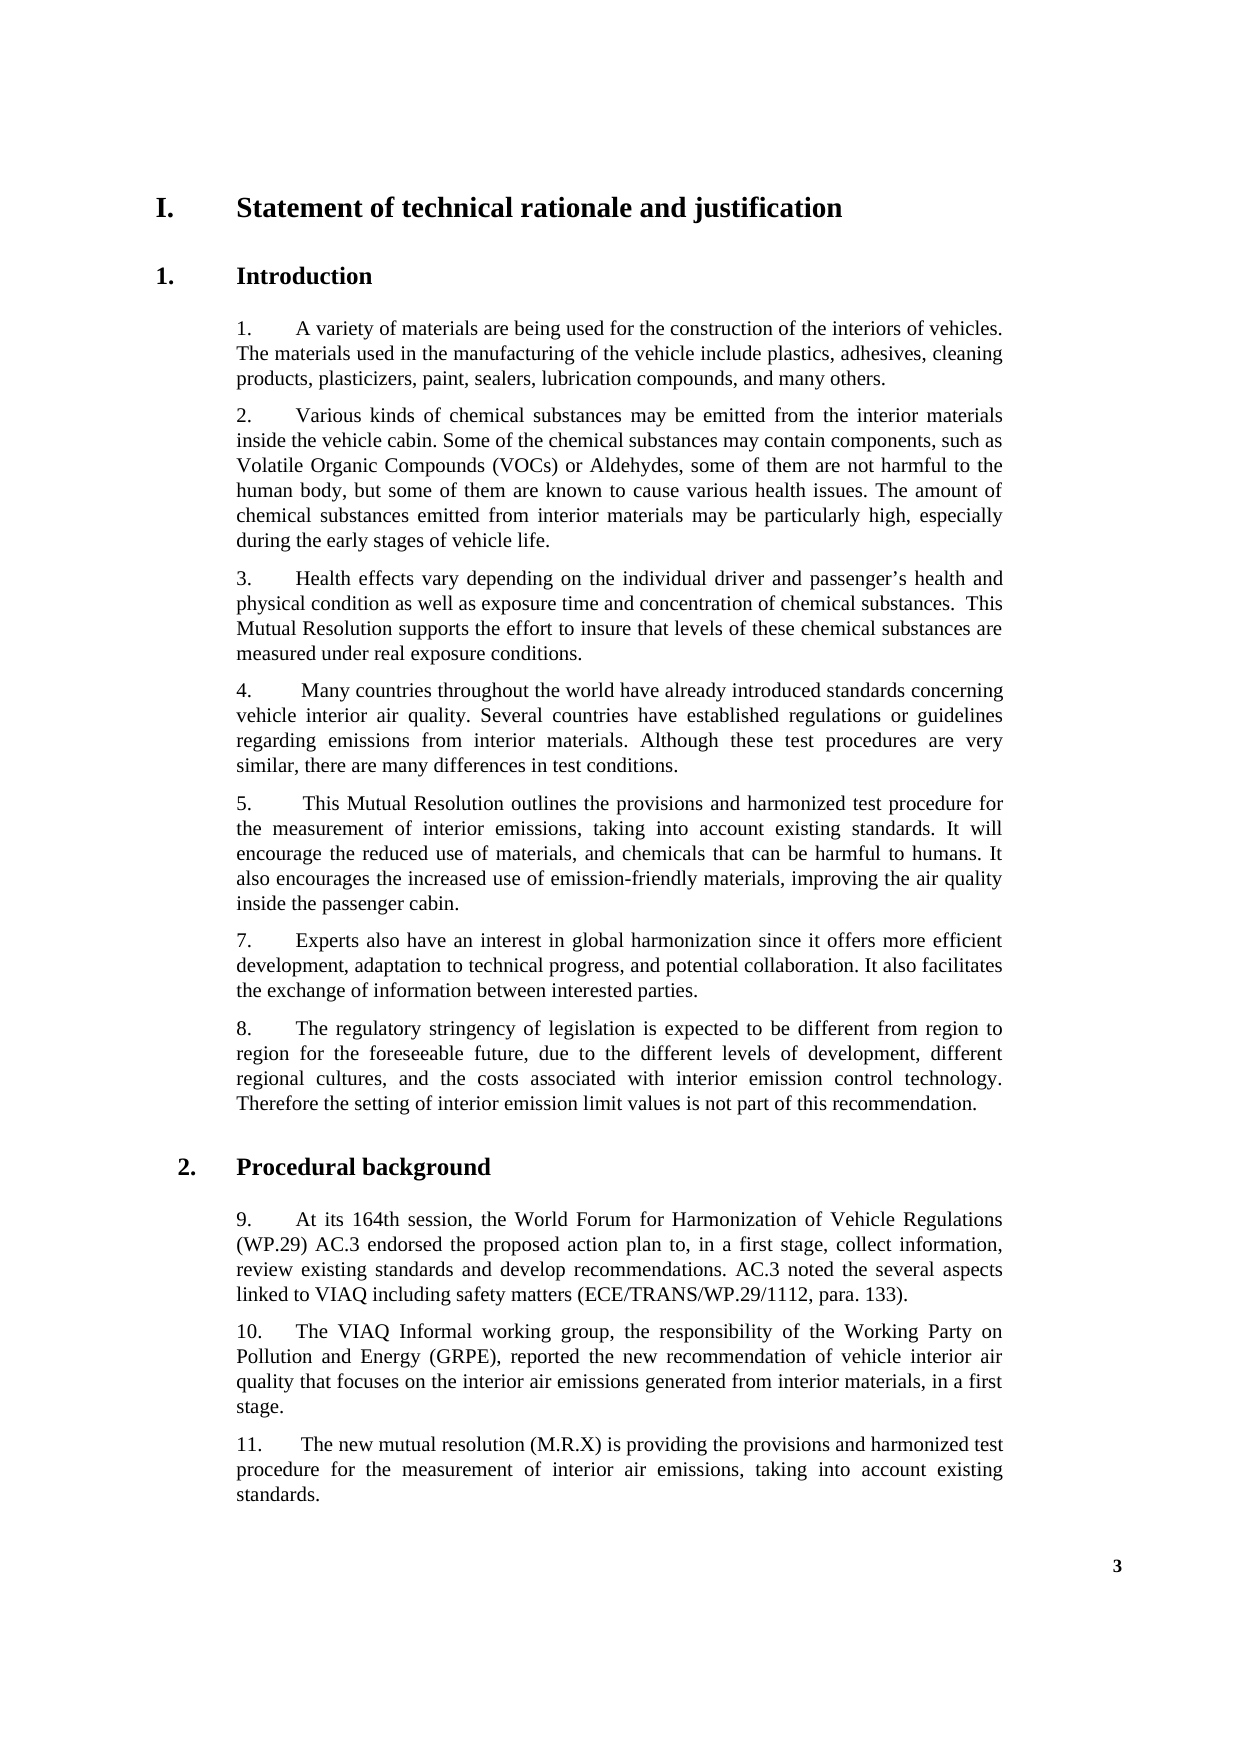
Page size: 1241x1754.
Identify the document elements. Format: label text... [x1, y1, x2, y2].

text 1. A variety of materials are being used for the construction of the interiors of vehicles. The materials used in the manufacturing of the vehicle include plastics, adhesives, cleaning products, plasticizers, paint, sealers, lubrication compounds, and many others. [236, 314, 1004, 389]
text 3. Health effects vary depending on the individual driver and passenger’s health and physical condition as well as exposure time and concentration of chemical substances. This Mutual Resolution supports the effort to insure that levels of these chemical substances are measured under real exposure conditions. [236, 564, 1004, 664]
text 7. Experts also have an interest in global harmonization since it offers more efficient development, adaptation to technical progress, and potential collaboration. It also facilitates the exchange of information between interested parties. [236, 927, 1004, 1002]
subtitle I. Statement of technical rationale and justification [155, 190, 1122, 223]
subtitle 2. Procedural background [118, 1152, 1122, 1181]
text 8. The regulatory stringency of legislation is expected to be different from region to region for the foreseeable future, due to the different levels of development, different regional cultures, and the costs associated with interior emission control technology. Therefore the setting of interior emission limit values is not part of this recommendation. [236, 1014, 1004, 1114]
subtitle 1. Introduction [155, 261, 1122, 289]
text 5. This Mutual Resolution outlines the provisions and harmonized test procedure for the measurement of interior emissions, taking into account existing standards. It will encourage the reduced use of materials, and chemicals that can be harmful to humans. It also encourages the increased use of emission-friendly materials, improving the air quality inside the passenger cabin. [236, 789, 1004, 914]
text 2. Various kinds of chemical substances may be emitted from the interior materials inside the vehicle cabin. Some of the chemical substances may contain components, such as Volatile Organic Compounds (VOCs) or Aldehydes, some of them are not harmful to the human body, but some of them are known to cause various health issues. The amount of chemical substances emitted from interior materials may be particularly high, especially during the early stages of vehicle life. [236, 402, 1004, 552]
text 11. The new mutual resolution (M.R.X) is providing the provisions and harmonized test procedure for the measurement of interior air emissions, taking into account existing standards. [236, 1431, 1004, 1506]
text 4. Many countries throughout the world have already introduced standards concerning vehicle interior air quality. Several countries have established regulations or guidelines regarding emissions from interior materials. Although these test procedures are very similar, there are many differences in test conditions. [236, 677, 1004, 777]
text 10. The VIAQ Informal working group, the responsibility of the Working Party on Pollution and Energy (GRPE), reported the new recommendation of vehicle interior air quality that focuses on the interior air emissions generated from interior materials, in a first stage. [236, 1318, 1004, 1418]
text 9. At its 164th session, the World Forum for Harmonization of Vehicle Regulations (WP.29) AC.3 endorsed the proposed action plan to, in a first stage, collect information, review existing standards and develop recommendations. AC.3 noted the several aspects linked to VIAQ including safety matters (ECE/TRANS/WP.29/1112, para. 133). [236, 1206, 1004, 1306]
